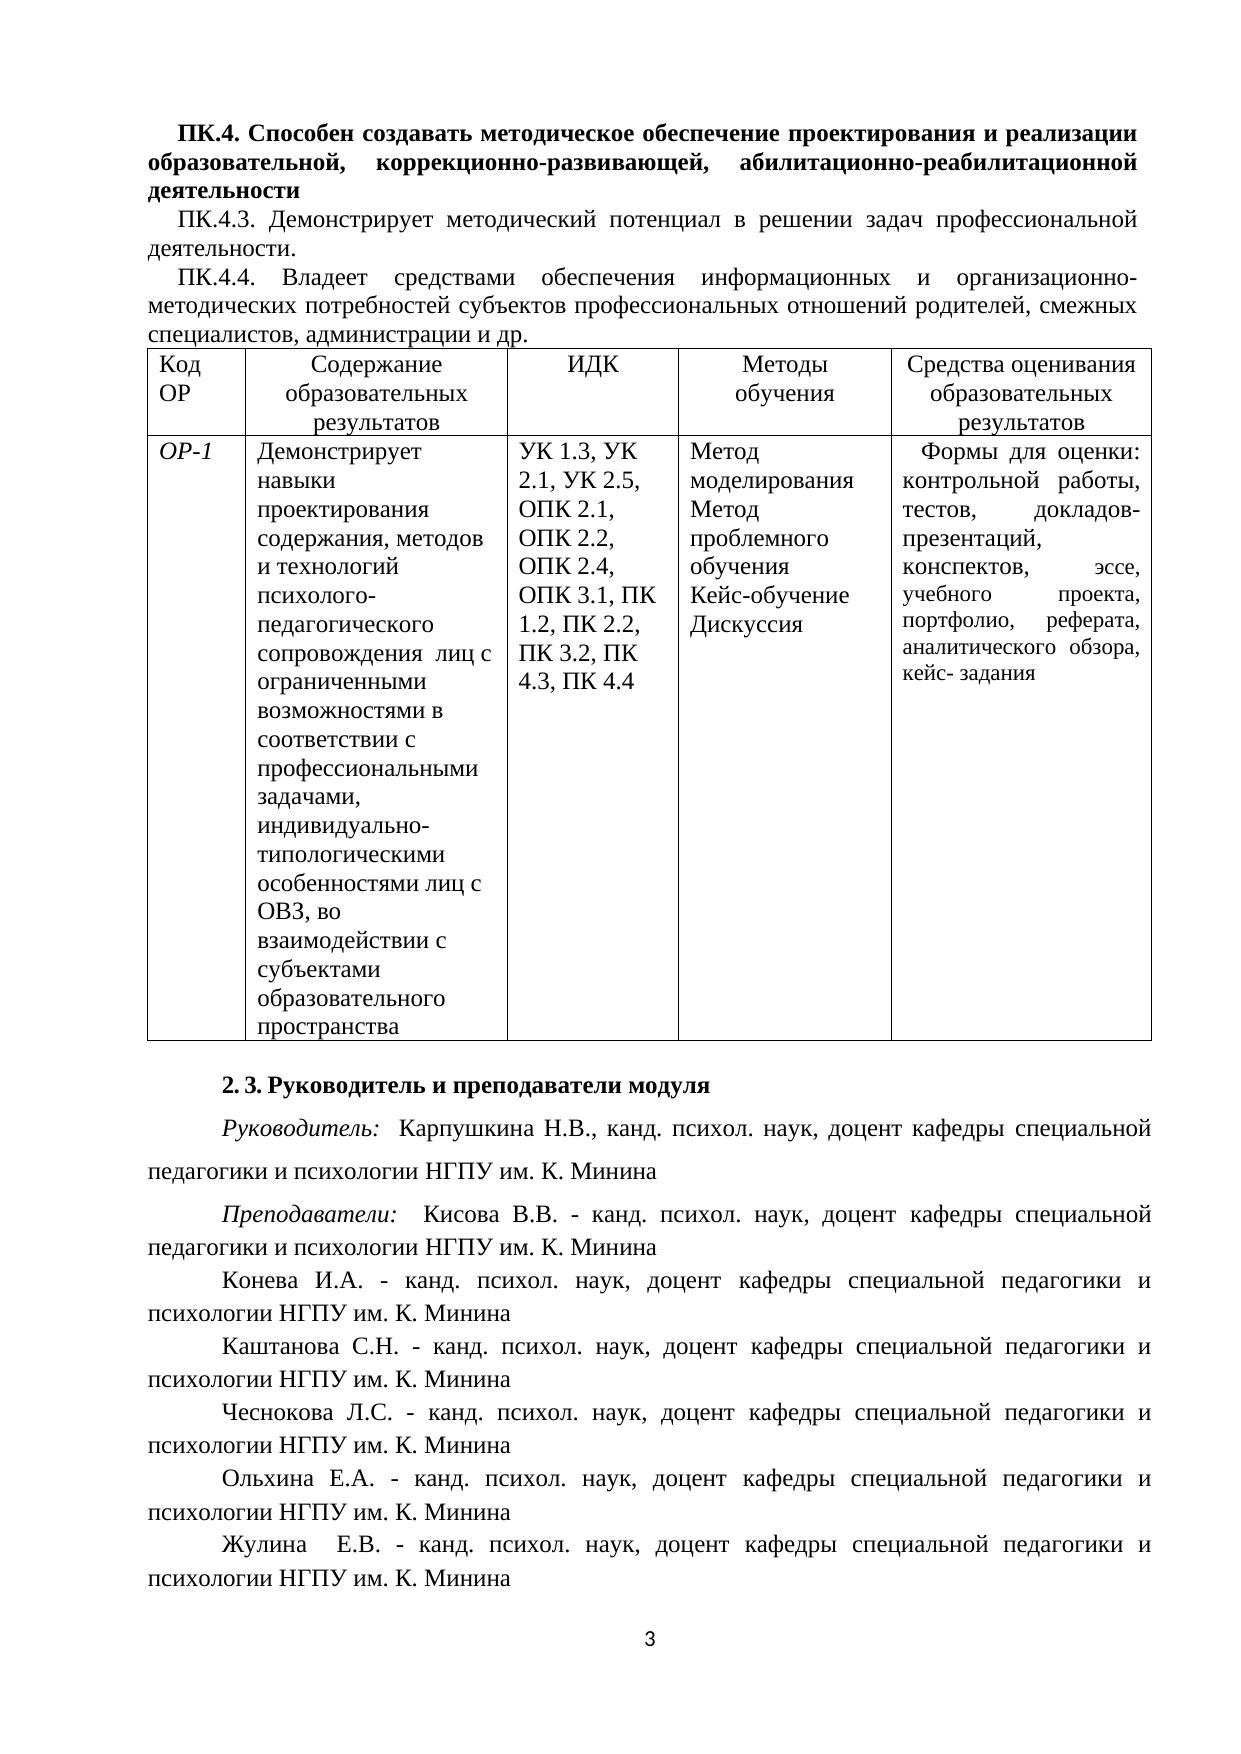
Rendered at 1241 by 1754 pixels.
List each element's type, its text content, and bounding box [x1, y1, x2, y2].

table_cell УК 1.3, УК 2.1, УК 2.5, ОПК 2.1, ОПК 2.2, ОПК 2.4, ОПК 3.1, ПК 1.2, ПК 2.2, ПК 3.2, ПК 4.3, ПК 4.4 [508, 436, 678, 1040]
text 2. 3. Руководитель и преподаватели модуля [148, 1070, 1152, 1099]
text ПК.4.4. Владеет средствами обеспечения информационных и организационно-методических потребностей субъектов профессиональных отношений родителей, смежных специалистов, администрации и др. [148, 262, 1138, 348]
text Конева И.А. - канд. психол. наук, доцент кафедры специальной педагогики и психологии НГПУ им. К. Минина [148, 1265, 1152, 1327]
text Чеснокова Л.С. - канд. психол. наук, доцент кафедры специальной педагогики и психологии НГПУ им. К. Минина [148, 1397, 1152, 1459]
table_header ИДК [508, 349, 678, 435]
table_cell ОР-1 [148, 436, 245, 1040]
table_header Содержание образовательных результатов [246, 349, 507, 435]
table_cell Метод моделирования Метод проблемного обучения Кейс-обучение Дискуссия [679, 436, 891, 1040]
table_header Код ОР [148, 349, 245, 435]
text Жулина Е.В. - канд. психол. наук, доцент кафедры специальной педагогики и психологии НГПУ им. К. Минина [148, 1529, 1152, 1591]
text ПК.4.3. Демонстрирует методический потенциал в решении задач профессиональной деятельности. [148, 204, 1138, 262]
text Ольхина Е.А. - канд. психол. наук, доцент кафедры специальной педагогики и психологии НГПУ им. К. Минина [148, 1463, 1152, 1525]
text Преподаватели: Кисова В.В. - канд. психол. наук, доцент кафедры специальной педагогики и психологии НГПУ им. К. Минина [148, 1199, 1152, 1261]
table_cell Формы для оценки: контрольной работы, тестов, докладов- презентаций, конспектов, эссе, учебного проекта, портфолио, реферата, аналитического обзора, кейс- задания [892, 436, 1151, 1040]
text Руководитель: Карпушкина Н.В., канд. психол. наук, доцент кафедры специальной педагогики и психологии НГПУ им. К. Минина [148, 1113, 1152, 1185]
text Каштанова С.Н. - канд. психол. наук, доцент кафедры специальной педагогики и психологии НГПУ им. К. Минина [148, 1331, 1152, 1393]
table_header Средства оценивания образовательных результатов [892, 349, 1151, 435]
text ПК.4. Способен создавать методическое обеспечение проектирования и реализации образовательной, коррекционно-развивающей, абилитационно-реабилитационной деятельности [148, 118, 1138, 204]
table_cell Демонстрирует навыки проектирования содержания, методов и технологий психолого-педагогического сопровождения лиц с ограниченными возможностями в соответствии с профессиональными задачами, индивидуально-типологическими особенностями лиц с ОВЗ, во взаимодействии с субъектами образовательного пространства [246, 436, 507, 1040]
table_header Методы обучения [679, 349, 891, 435]
